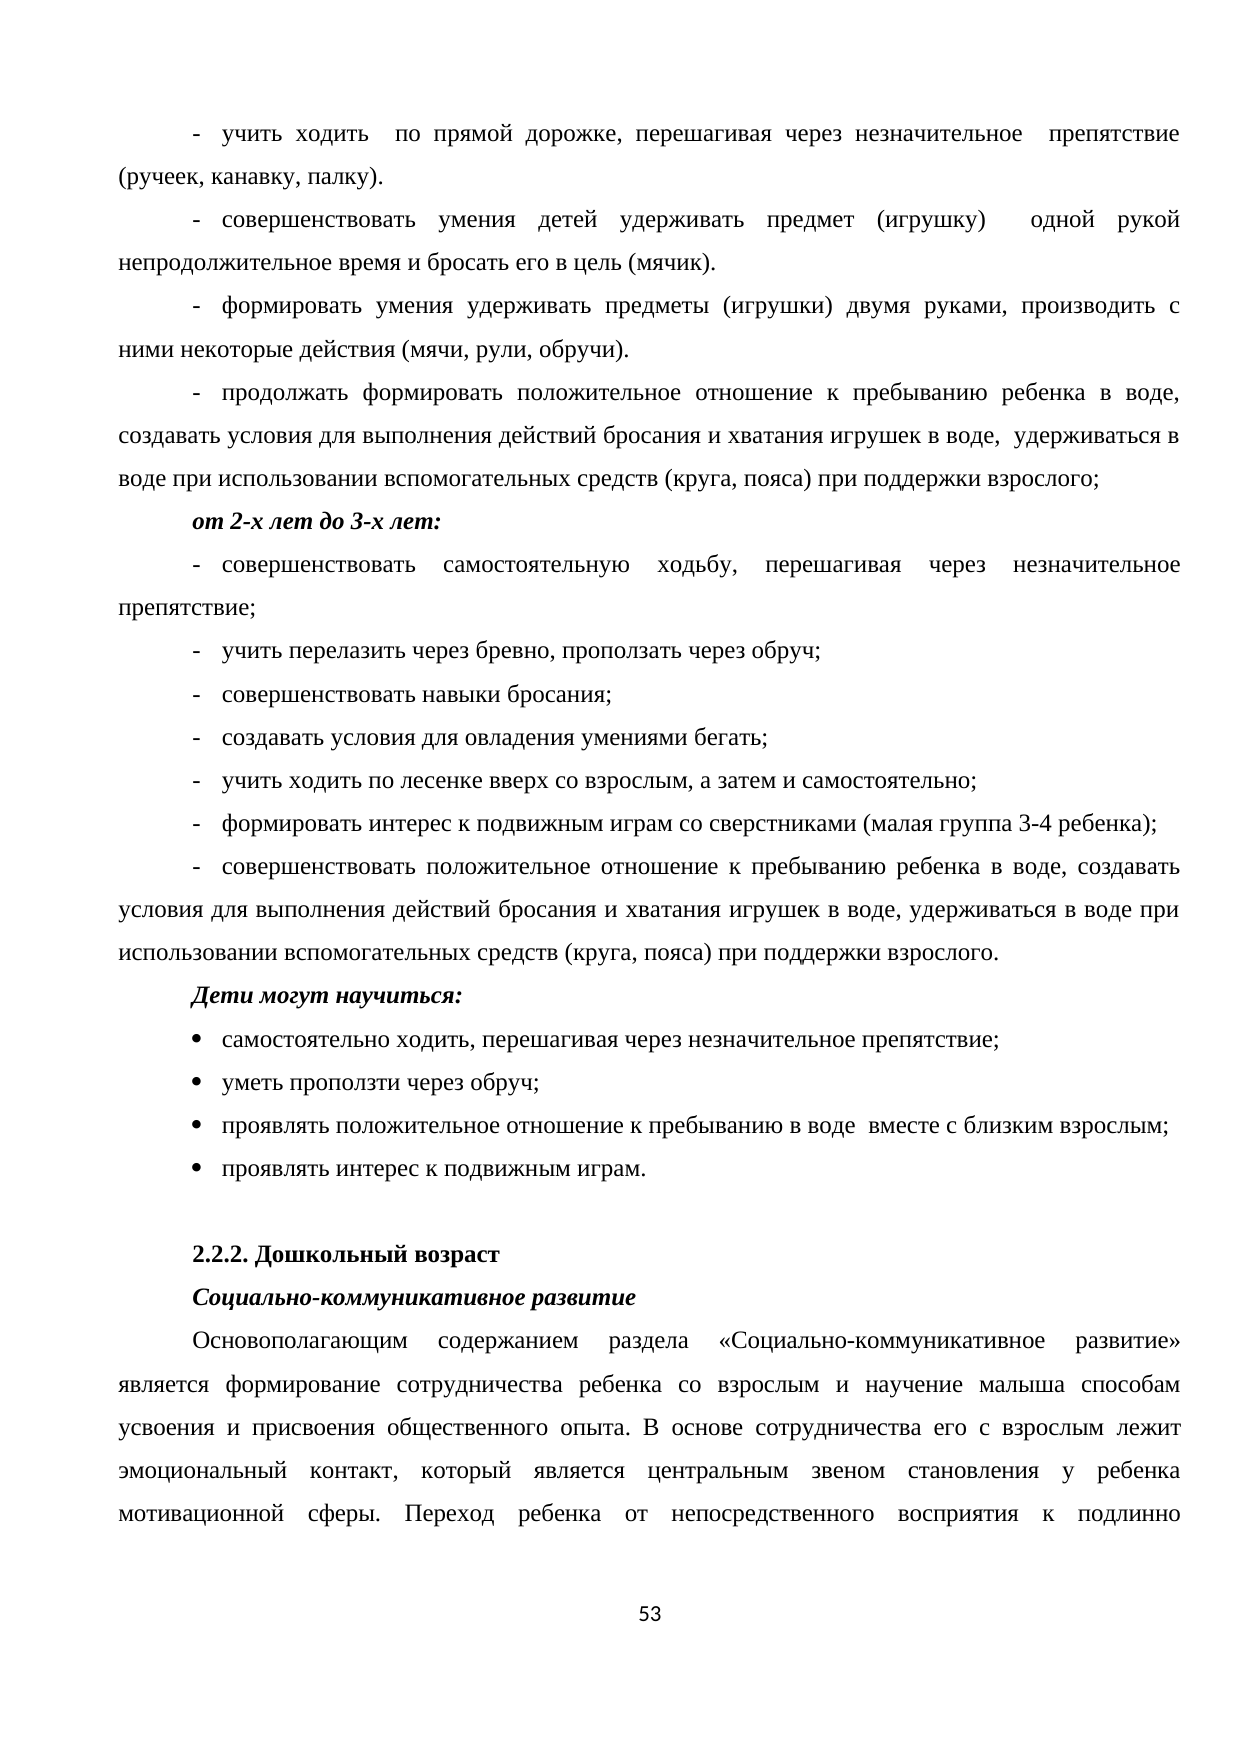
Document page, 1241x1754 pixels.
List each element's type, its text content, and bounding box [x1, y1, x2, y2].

list совершенствовать положительное отношение к пребыванию ребенка в воде, создавать условия для выполнения действий бросания и хватания игрушек в воде, удерживаться в воде при использовании вспомогательных средств (круга, пояса) при поддержки взрослого. [118, 851, 1181, 966]
list формировать умения удерживать предметы (игрушки) двумя руками, производить с ними некоторые действия (мячи, рули, обручи). [118, 291, 1181, 362]
subtitle Социально-коммуникативное развитие [118, 1282, 1181, 1311]
text Дети могут научиться: [118, 981, 1181, 1009]
subtitle 2.2.2. Дошкольный возраст [118, 1239, 1181, 1268]
text от 2-х лет до 3-х лет: [118, 506, 1181, 535]
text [118, 1326, 1181, 1527]
list учить перелазить через бревно, проползать через обруч; [118, 636, 1181, 664]
list самостоятельно ходить, перешагивая через незначительное препятствие; [118, 1024, 1181, 1052]
list совершенствовать самостоятельную ходьбу, перешагивая через незначительное препятствие; [118, 549, 1181, 621]
list продолжать формировать положительное отношение к пребыванию ребенка в воде, создавать условия для выполнения действий бросания и хватания игрушек в воде, удерживаться в воде при использовании вспомогательных средств (круга, пояса) при поддержки взрослого; [118, 377, 1181, 492]
list проявлять интерес к подвижным играм. [118, 1153, 1181, 1182]
list формировать интерес к подвижным играм со сверстниками (малая группа 3-4 ребенка); [118, 808, 1181, 837]
list учить ходить по прямой дорожке, перешагивая через незначительное препятствие (ручеек, канавку, палку). [118, 118, 1181, 190]
list уметь проползти через обруч; [118, 1067, 1181, 1096]
list создавать условия для овладения умениями бегать; [118, 722, 1181, 751]
list совершенствовать умения детей удерживать предмет (игрушку) одной рукой непродолжительное время и бросать его в цель (мячик). [118, 204, 1181, 276]
list учить ходить по лесенке вверх со взрослым, а затем и самостоятельно; [118, 765, 1181, 794]
list проявлять положительное отношение к пребыванию в воде вместе с близким взрослым; [118, 1110, 1181, 1139]
list совершенствовать навыки бросания; [118, 679, 1181, 707]
